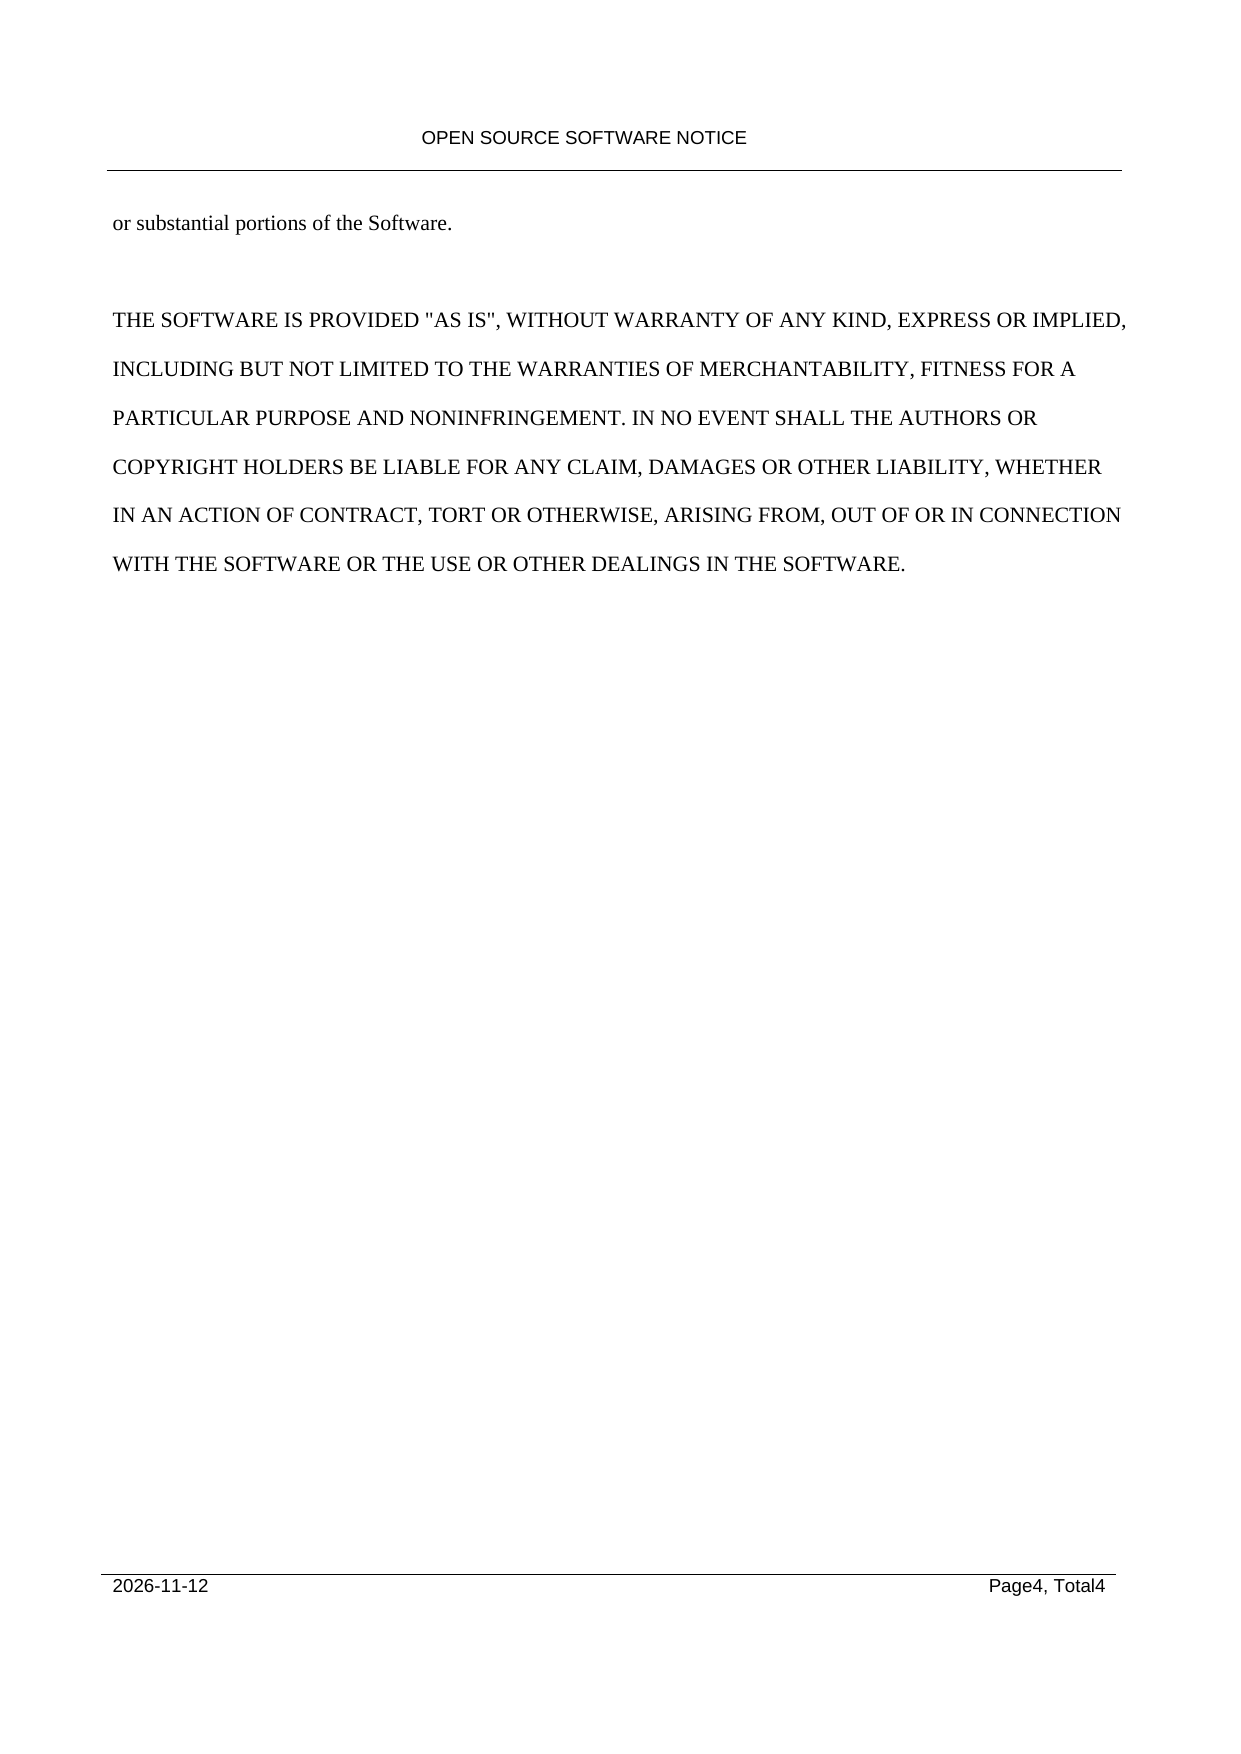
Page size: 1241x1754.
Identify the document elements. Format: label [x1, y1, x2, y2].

text [112, 206, 1128, 580]
